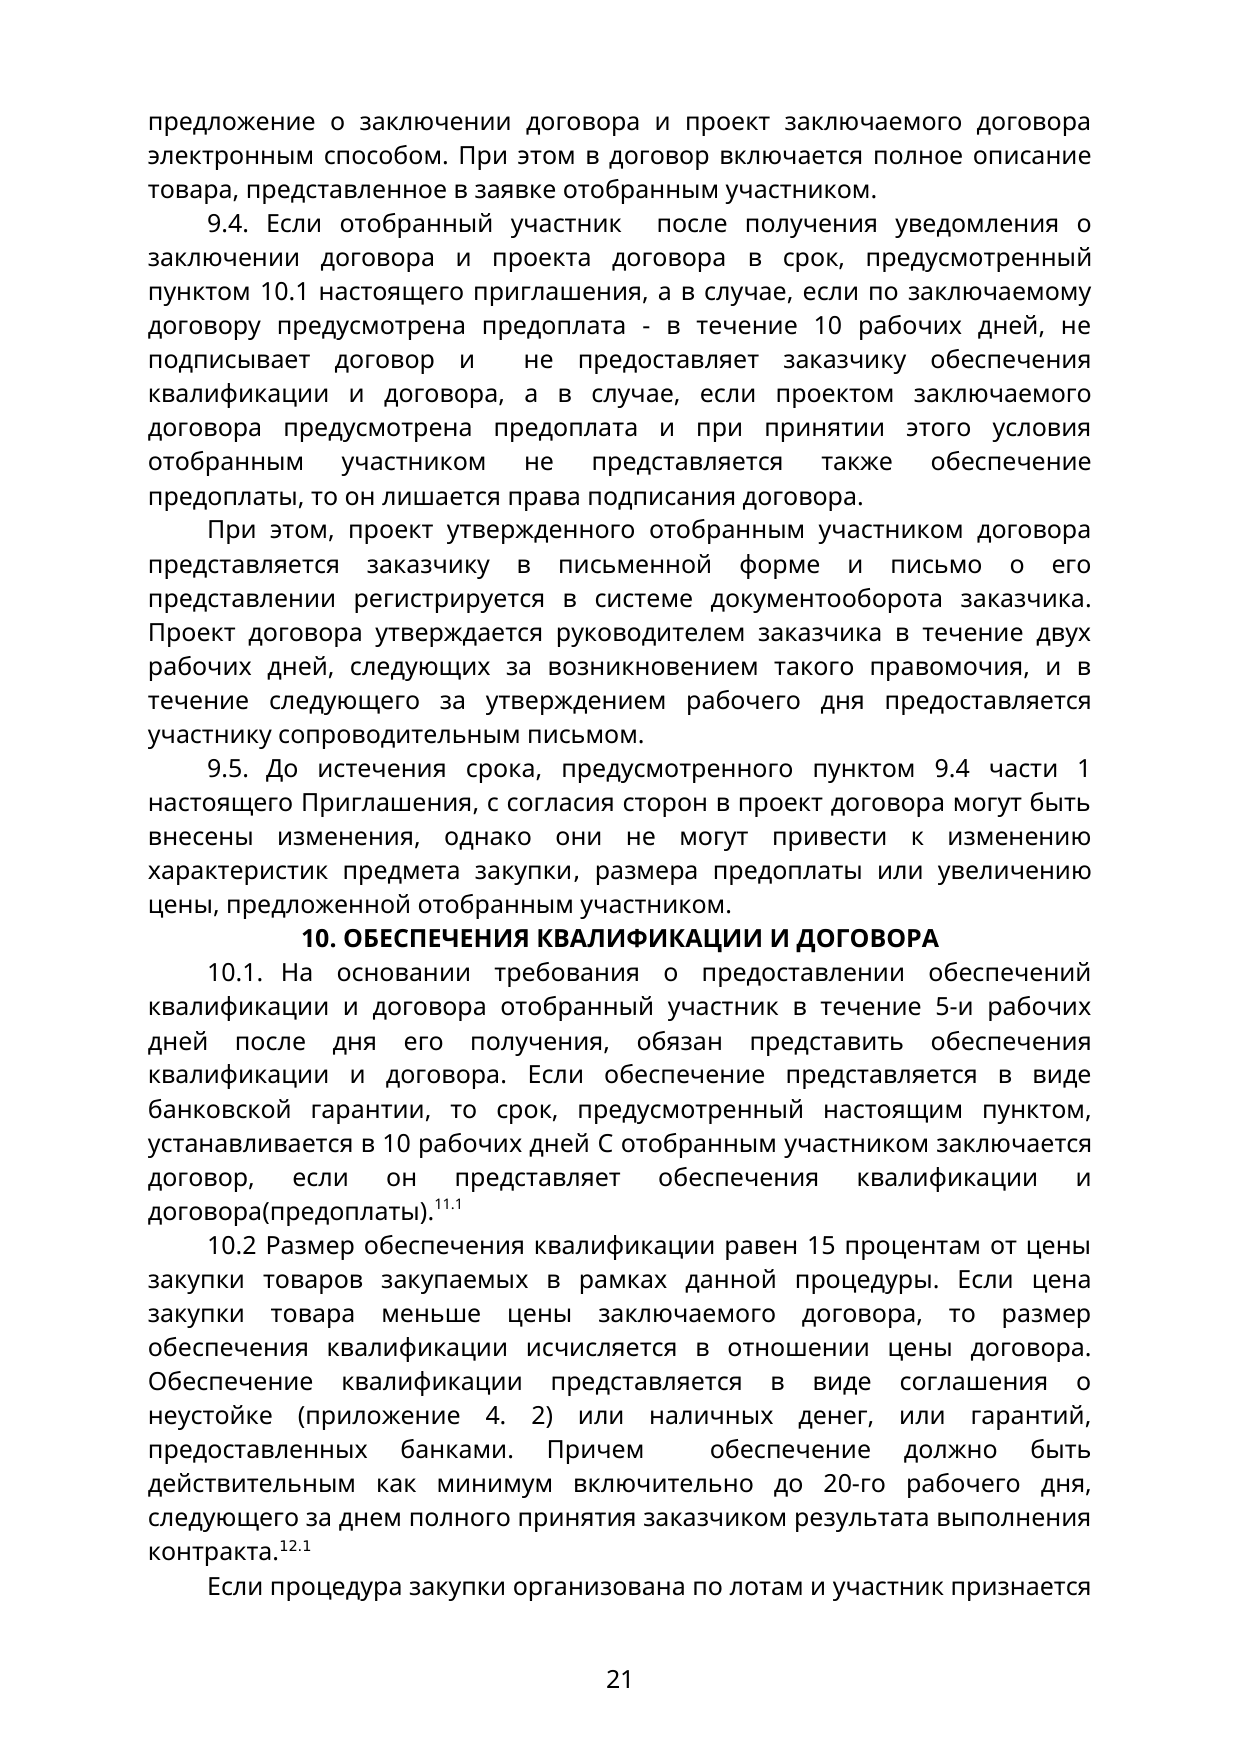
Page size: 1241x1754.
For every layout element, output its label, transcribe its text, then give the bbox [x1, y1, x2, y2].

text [148, 103, 1092, 206]
text 10.2 Размер обеспечения квалификации равен 15 процентам от цены закупки товаров закупаемых в рамках данной процедуры. Если цена закупки товара меньше цены заключаемого договора, то размер обеспечения квалификации исчисляется в отношении цены договора. Обеспечение квалификации представляется в виде соглашения о неустойке (приложение 4. 2) или наличных денег, или гарантий, предоставленных банками. Причем обеспечение должно быть действительным как минимум включительно до 20-го рабочего дня, следующего за днем полного принятия заказчиком результата выполнения контракта.12.1 [148, 1227, 1092, 1568]
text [148, 1568, 1092, 1602]
text 9.5. До истечения срока, предусмотренного пунктом 9.4 части 1 настоящего Приглашения, с согласия сторон в проект договора могут быть внесены изменения, однако они не могут привести к изменению характеристик предмета закупки, размера предоплаты или увеличению цены, предложенной отобранным участником. [148, 751, 1092, 921]
text 10. ОБЕСПЕЧЕНИЯ КВАЛИФИКАЦИИ И ДОГОВОРА [148, 921, 1092, 955]
text 10.1. На основании требования о предоставлении обеспечений квалификации и договора отобранный участник в течение 5-и рабочих дней после дня его получения, обязан представить обеспечения квалификации и договора. Если обеспечение представляется в виде банковской гарантии, то срок, предусмотренный настоящим пунктом, устанавливается в 10 рабочих дней С отобранным участником заключается договор, если он представляет обеспечения квалификации и договора(предоплаты).11.1 [148, 955, 1092, 1227]
text При этом, проект утвержденного отобранным участником договора представляется заказчику в письменной форме и письмо о его представлении регистрируется в системе документооборота заказчика. Проект договора утверждается руководителем заказчика в течение двух рабочих дней, следующих за возникновением такого правомочия, и в течение следующего за утверждением рабочего дня предоставляется участнику сопроводительным письмом. [148, 512, 1092, 751]
text 9.4. Если отобранный участник после получения уведомления о заключении договора и проекта договора в срок, предусмотренный пунктом 10.1 настоящего приглашения, а в случае, если по заключаемому договору предусмотрена предоплата - в течение 10 рабочих дней, не подписывает договор и не предоставляет заказчику обеспечения квалификации и договора, а в случае, если проектом заключаемого договора предусмотрена предоплата и при принятии этого условия отобранным участником не представляется также обеспечение предоплаты, то он лишается права подписания договора. [148, 206, 1092, 512]
